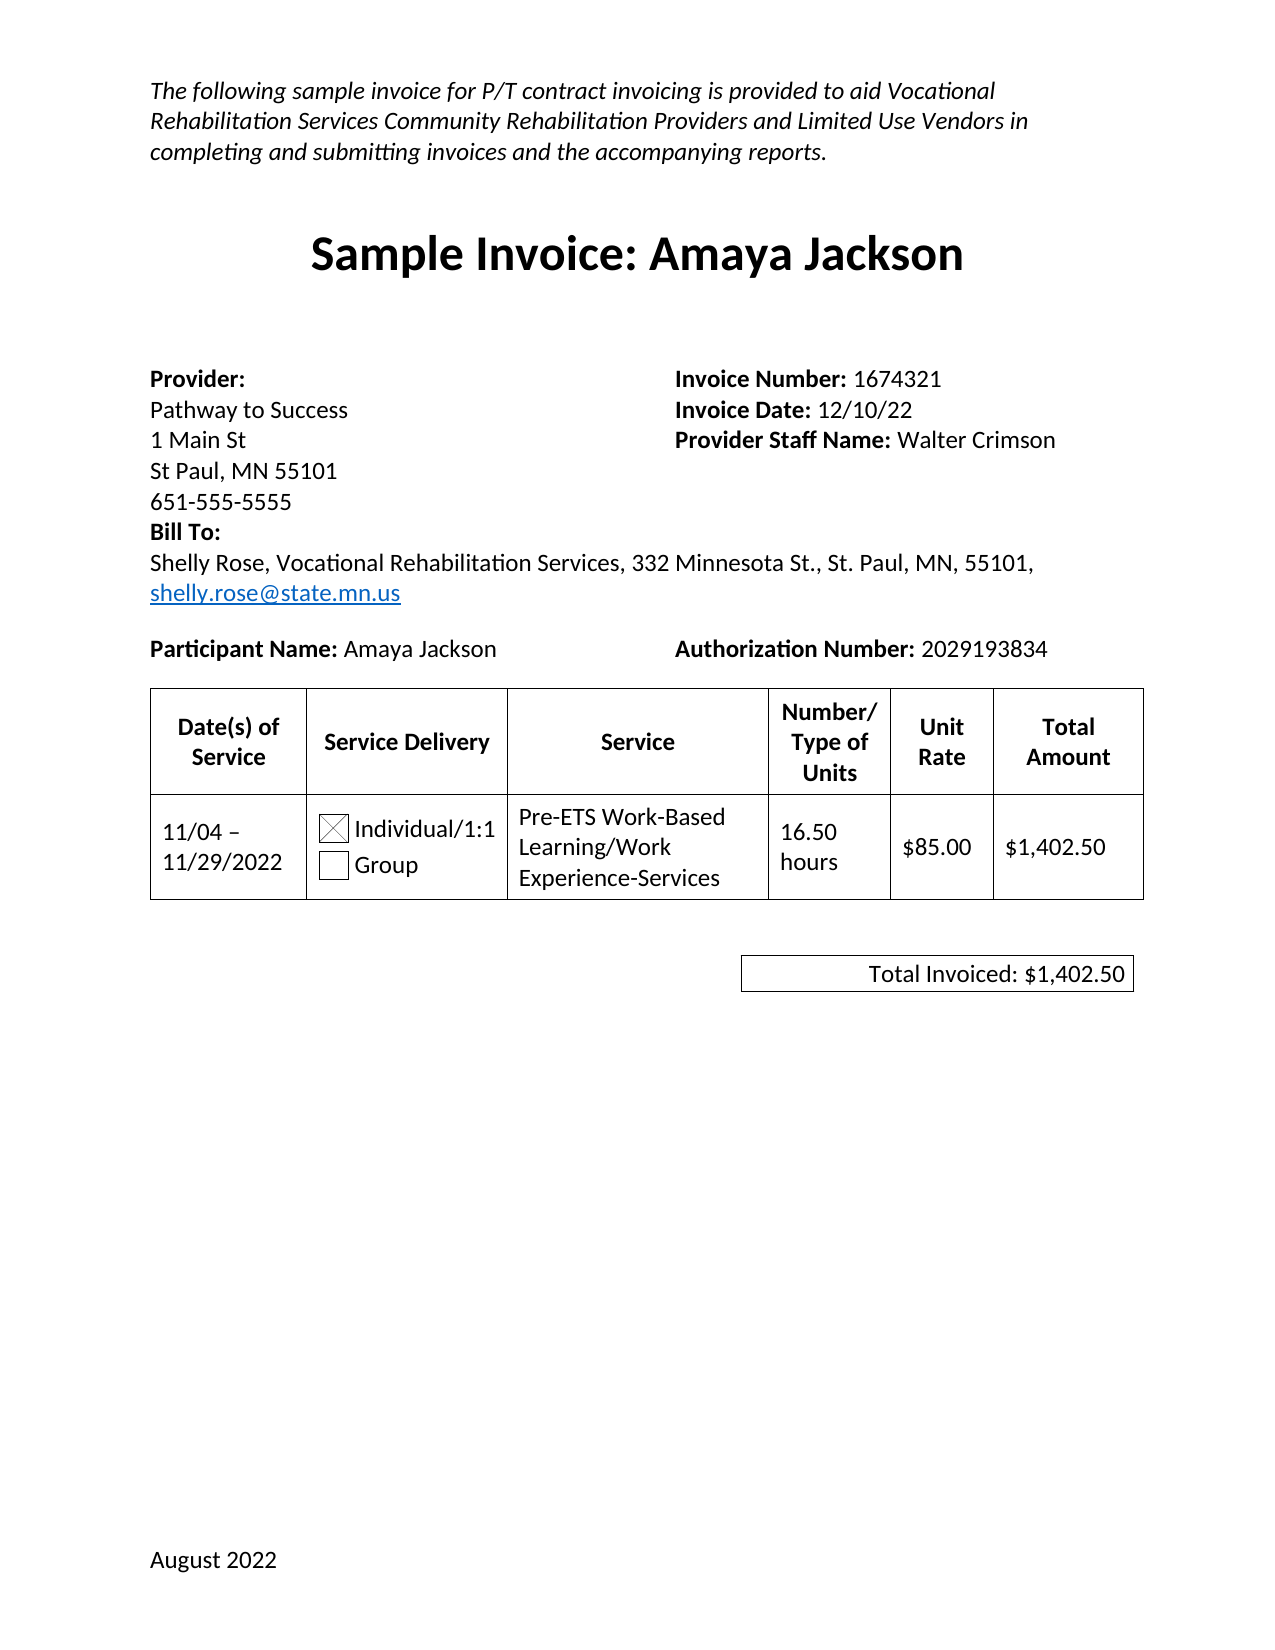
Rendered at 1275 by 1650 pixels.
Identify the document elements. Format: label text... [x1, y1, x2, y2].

text 1 Main St [150, 425, 600, 455]
table_header Number/Type of Units [769, 689, 890, 793]
table_cell $1,402.50 [994, 795, 1143, 898]
table_cell Pre-ETS Work-Based Learning/Work Experience-Services [508, 795, 768, 898]
table_header Date(s) of Service [151, 689, 306, 793]
table_header Service [508, 689, 768, 793]
text Invoice Date: 12/10/22 [675, 394, 1125, 425]
text Invoice Number: 1674321 [675, 364, 1125, 394]
subtitle Sample Invoice: Amaya Jackson [150, 222, 1125, 283]
table_cell $85.00 [891, 795, 993, 898]
text Participant Name: Amaya Jackson Authorization Number: 2029193834 [150, 633, 1125, 663]
text Bill To: [150, 516, 1125, 547]
table_header Total Amount [994, 689, 1143, 793]
text Pathway to Success [150, 394, 600, 425]
text Shelly Rose, Vocational Rehabilitation Services, 332 Minnesota St., St. Paul, MN, 55101, shelly.rose@state.mn.us [150, 547, 1125, 608]
text 651-555-5555 [150, 486, 600, 516]
table_header Unit Rate [891, 689, 993, 793]
table_cell Individual/1:1 Group [307, 795, 507, 898]
table_cell 11/04 – 11/29/2022 [151, 795, 306, 898]
table_cell 16.50 hours [769, 795, 890, 898]
text Provider: [150, 364, 600, 394]
text St Paul, MN 55101 [150, 455, 600, 486]
table_header Service Delivery [307, 689, 507, 793]
text Provider Staff Name: Walter Crimson [675, 425, 1125, 455]
text Total Invoiced: $1,402.50 [742, 956, 1133, 991]
